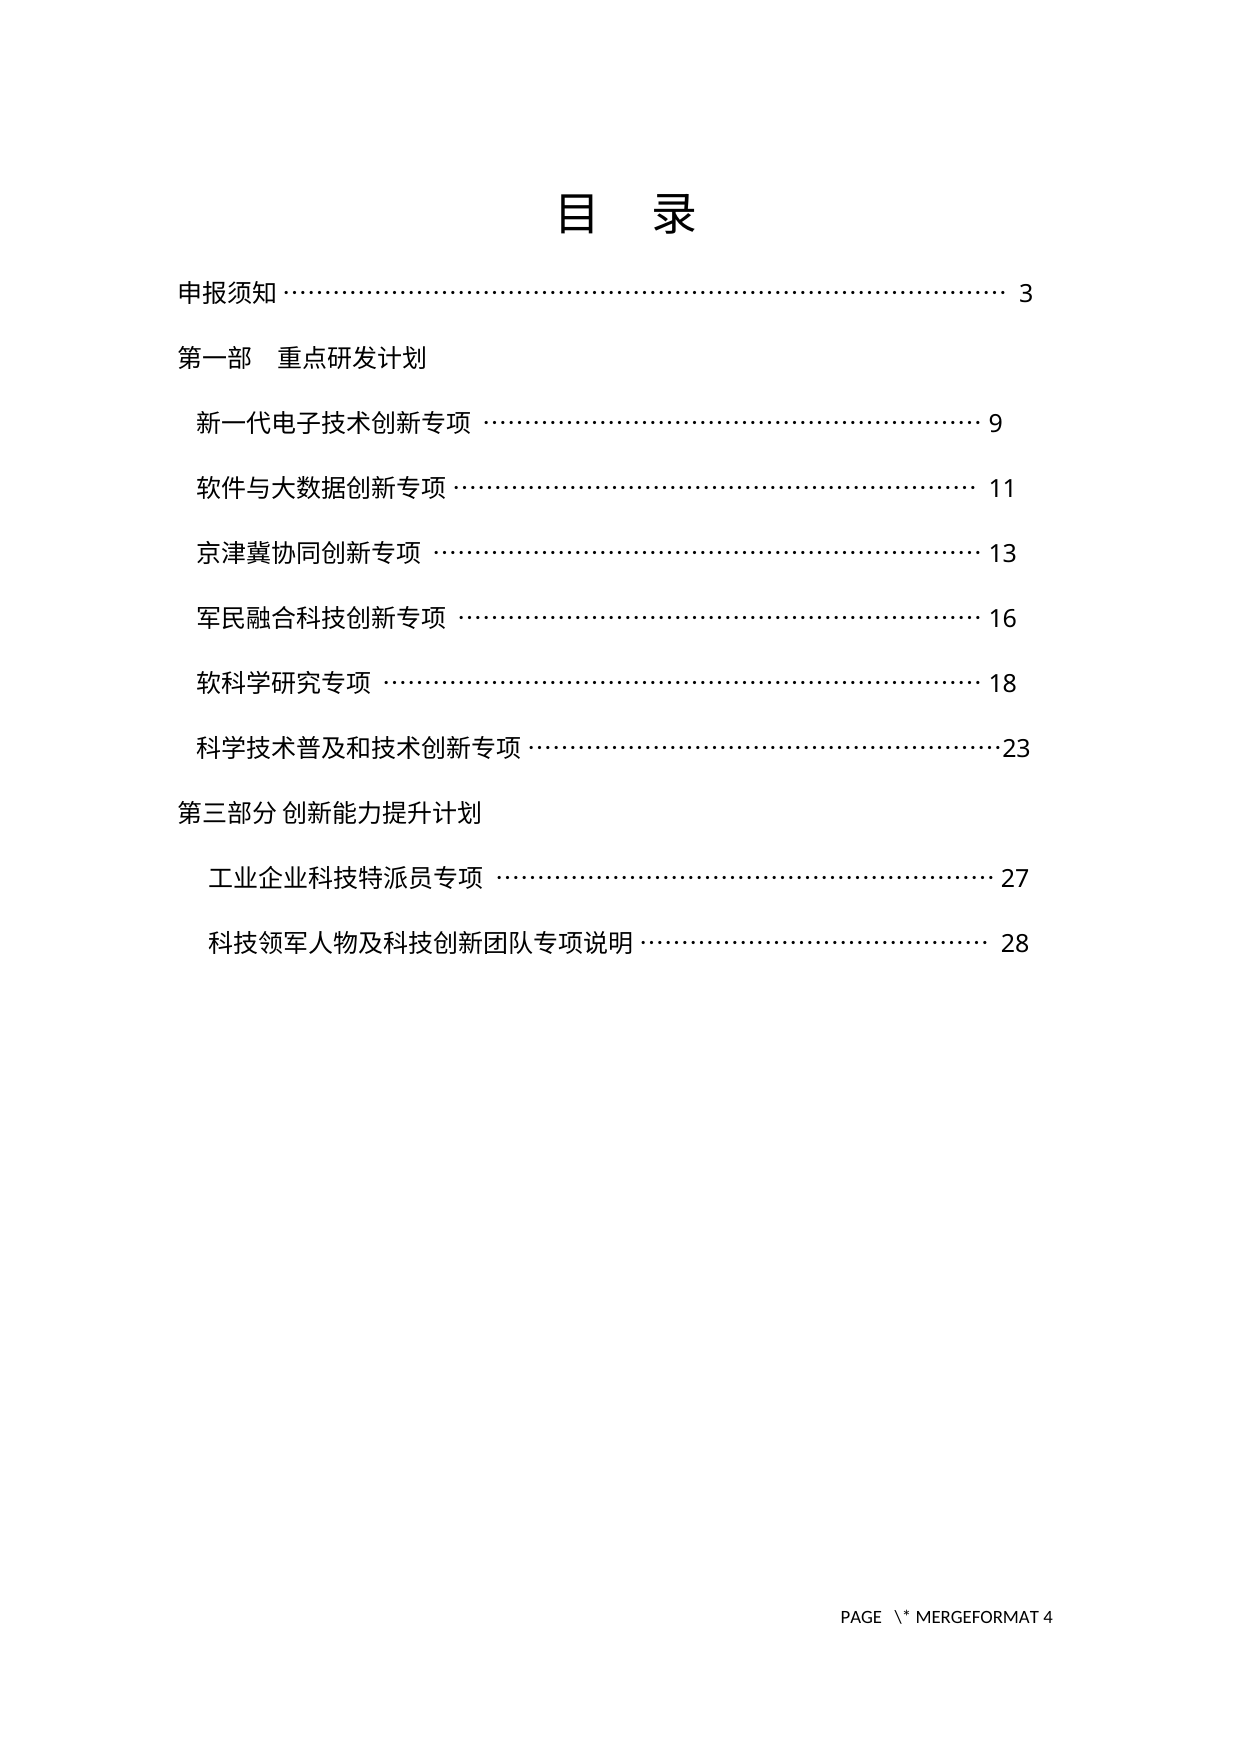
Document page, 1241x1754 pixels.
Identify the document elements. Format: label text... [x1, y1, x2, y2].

text 工业企业科技特派员专项 …………………………………………………… 27 [166, 844, 1053, 909]
text 软件与大数据创新专项 ……………………………………………………… 11 [166, 454, 1053, 519]
text 申报须知 …………………………………………………………………………… 3 [166, 259, 1053, 324]
list 重点研发计划 [177, 324, 1053, 389]
text 科学技术普及和技术创新专项 …………………………………………………23 [166, 714, 1053, 779]
text 科技领军人物及科技创新团队专项说明 …………………………………… 28 [166, 909, 1053, 974]
text 目 录 [187, 162, 1053, 259]
text 军民融合科技创新专项 ……………………………………………………… 16 [166, 584, 1053, 649]
text 软科学研究专项 ……………………………………………………………… 18 [166, 649, 1053, 714]
text 第三部分 创新能力提升计划 [166, 779, 1053, 844]
text 新一代电子技术创新专项 …………………………………………………… 9 [166, 389, 1053, 454]
text 京津冀协同创新专项 ………………………………………………………… 13 [166, 519, 1053, 584]
